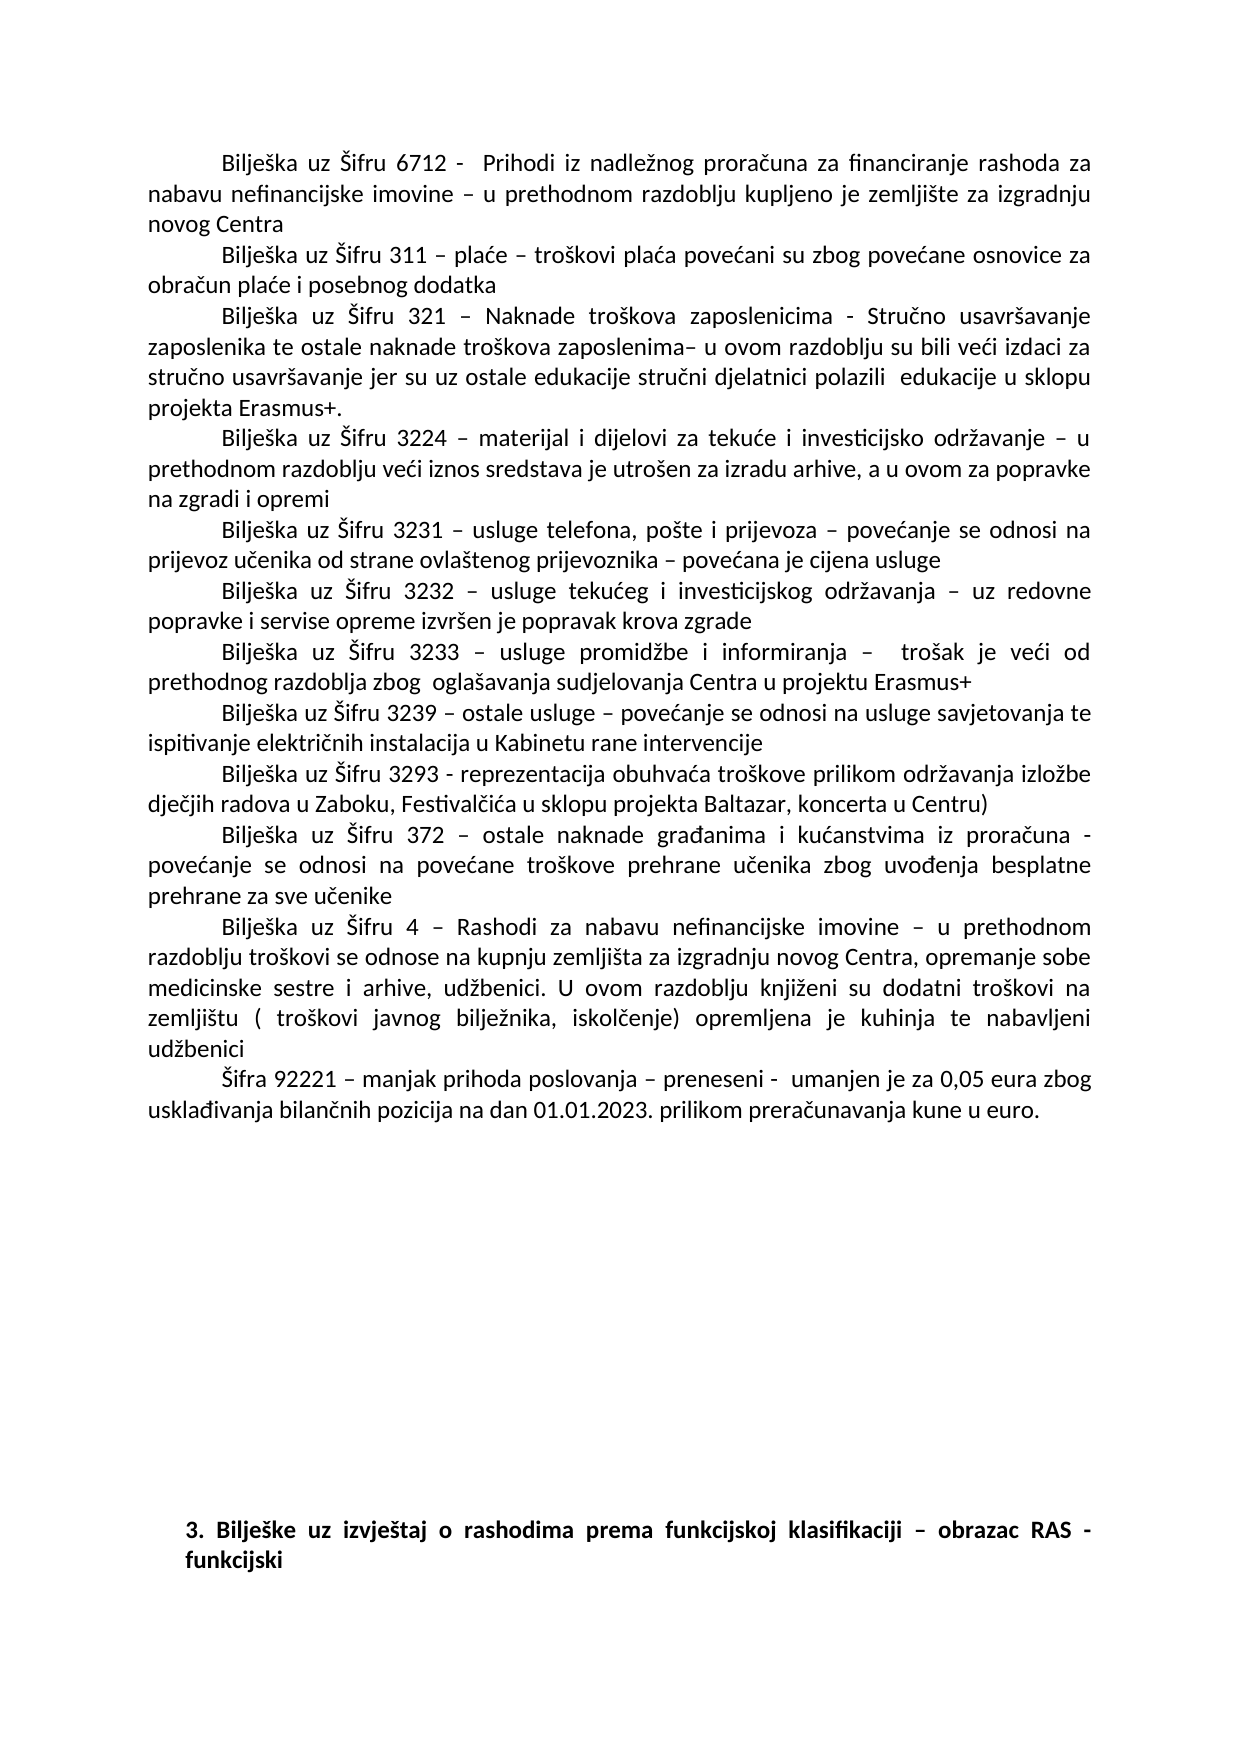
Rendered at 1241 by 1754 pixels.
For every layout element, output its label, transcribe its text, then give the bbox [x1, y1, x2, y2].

text Šifra 92221 – manjak prihoda poslovanja – preneseni - umanjen je za 0,05 eura zbog usklađivanja bilančnih pozicija na dan 01.01.2023. prilikom preračunavanja kune u euro. [148, 1063, 1093, 1124]
text 3. Bilješke uz izvještaj o rashodima prema funkcijskoj klasifikaciji – obrazac RAS - funkcijski [185, 1514, 1093, 1575]
text Bilješka uz Šifru 3293 - reprezentacija obuhvaća troškove prilikom održavanja izložbe dječjih radova u Zaboku, Festivalčića u sklopu projekta Baltazar, koncerta u Centru) [148, 758, 1093, 819]
text Bilješka uz Šifru 311 – plaće – troškovi plaća povećani su zbog povećane osnovice za obračun plaće i posebnog dodatka [148, 239, 1093, 300]
text Bilješka uz Šifru 321 – Naknade troškova zaposlenicima - Stručno usavršavanje zaposlenika te ostale naknade troškova zaposlenima– u ovom razdoblju su bili veći izdaci za stručno usavršavanje jer su uz ostale edukacije stručni djelatnici polazili edukacije u sklopu projekta Erasmus+. [148, 300, 1093, 422]
text Bilješka uz Šifru 372 – ostale naknade građanima i kućanstvima iz proračuna - povećanje se odnosi na povećane troškove prehrane učenika zbog uvođenja besplatne prehrane za sve učenike [148, 819, 1093, 911]
text Bilješka uz Šifru 3224 – materijal i dijelovi za tekuće i investicijsko održavanje – u prethodnom razdoblju veći iznos sredstava je utrošen za izradu arhive, a u ovom za popravke na zgradi i opremi [148, 422, 1093, 514]
text Bilješka uz Šifru 3239 – ostale usluge – povećanje se odnosi na usluge savjetovanja te ispitivanje električnih instalacija u Kabinetu rane intervencije [148, 697, 1093, 758]
text Bilješka uz Šifru 6712 - Prihodi iz nadležnog proračuna za financiranje rashoda za nabavu nefinancijske imovine – u prethodnom razdoblju kupljeno je zemljište za izgradnju novog Centra [148, 148, 1093, 239]
text Bilješka uz Šifru 3231 – usluge telefona, pošte i prijevoza – povećanje se odnosi na prijevoz učenika od strane ovlaštenog prijevoznika – povećana je cijena usluge [148, 514, 1093, 575]
text Bilješka uz Šifru 4 – Rashodi za nabavu nefinancijske imovine – u prethodnom razdoblju troškovi se odnose na kupnju zemljišta za izgradnju novog Centra, opremanje sobe medicinske sestre i arhive, udžbenici. U ovom razdoblju knjiženi su dodatni troškovi na zemljištu ( troškovi javnog bilježnika, iskolčenje) opremljena je kuhinja te nabavljeni udžbenici [148, 911, 1093, 1063]
text Bilješka uz Šifru 3232 – usluge tekućeg i investicijskog održavanja – uz redovne popravke i servise opreme izvršen je popravak krova zgrade [148, 575, 1093, 636]
text Bilješka uz Šifru 3233 – usluge promidžbe i informiranja – trošak je veći od prethodnog razdoblja zbog oglašavanja sudjelovanja Centra u projektu Erasmus+ [148, 636, 1093, 697]
